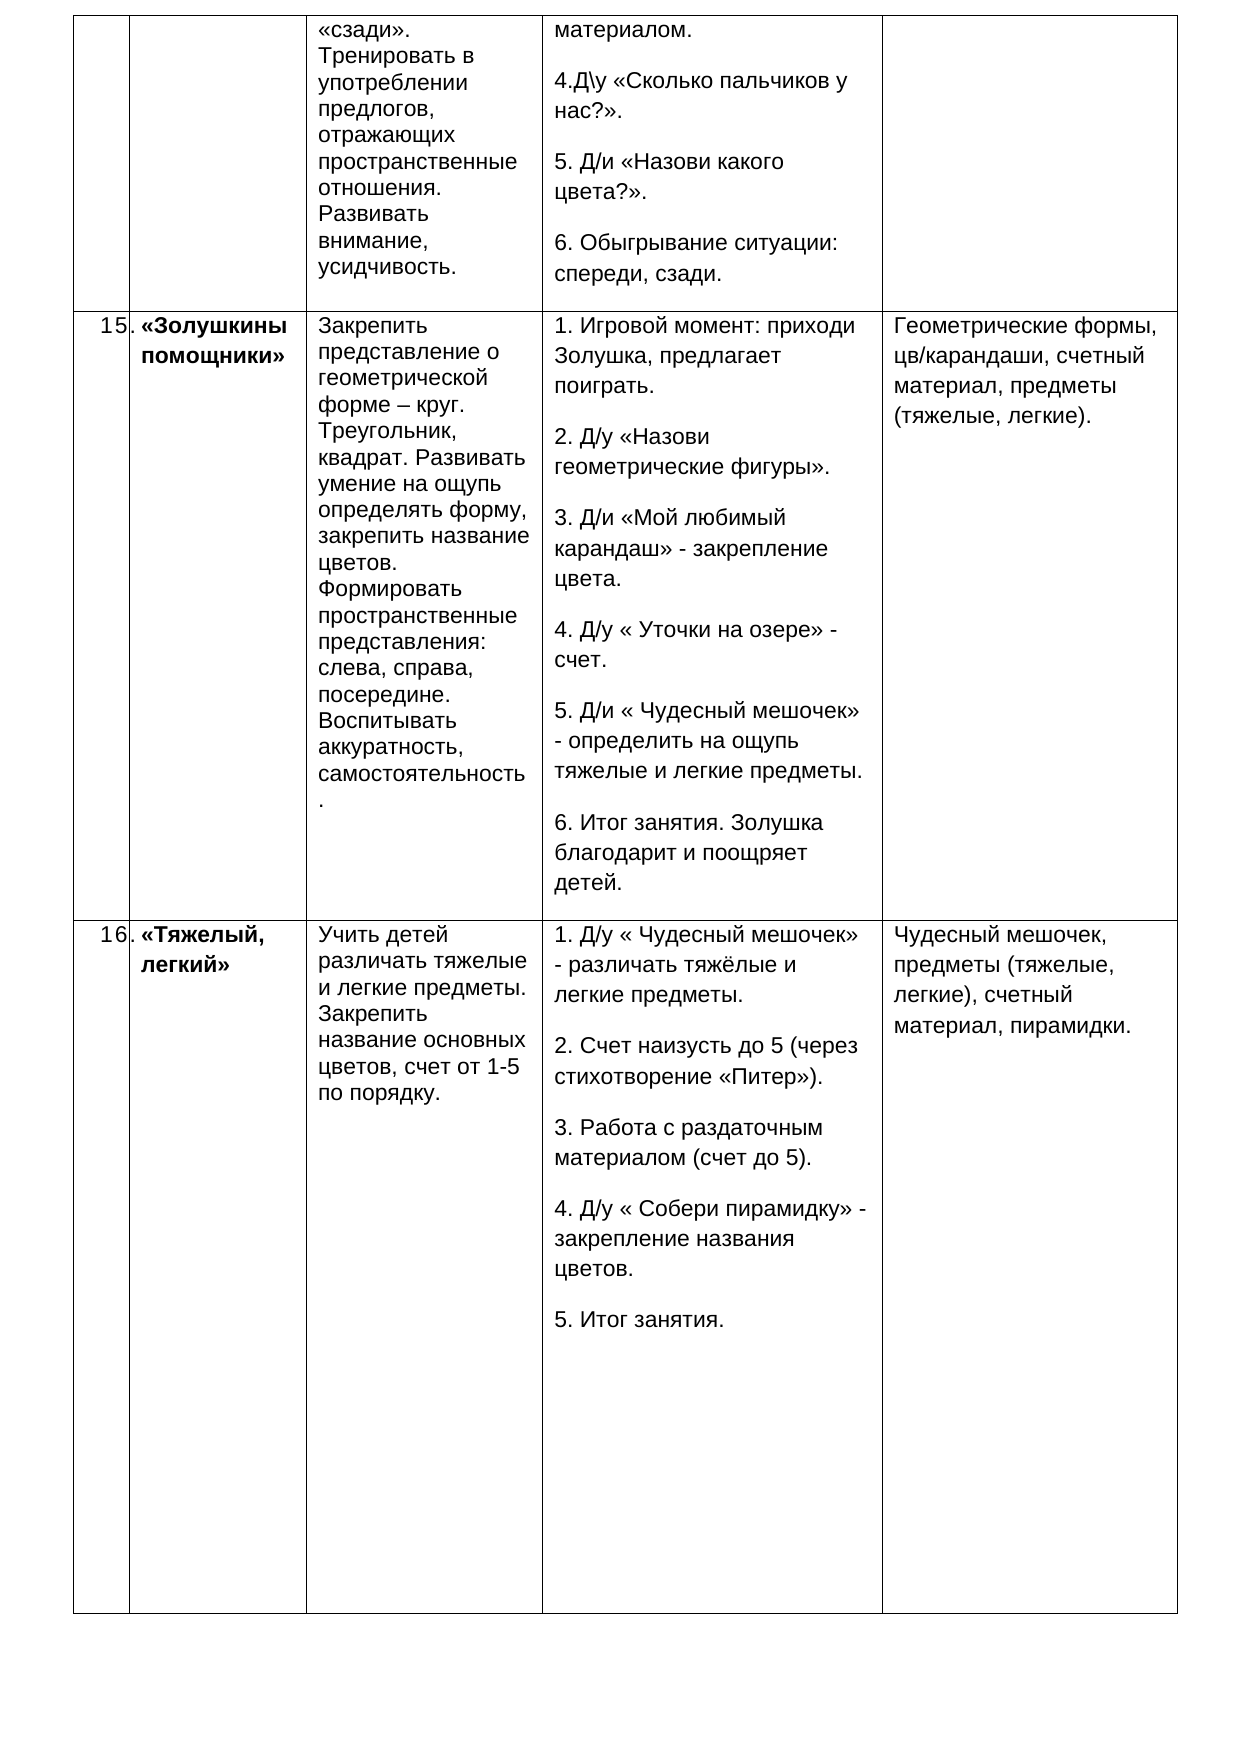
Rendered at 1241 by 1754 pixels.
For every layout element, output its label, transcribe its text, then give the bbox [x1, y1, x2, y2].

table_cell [130, 16, 306, 311]
table_cell [74, 921, 129, 1613]
table_cell 1. Игровой момент: приходи Золушка, предлагает поиграть. 2. Д/у «Назови геометрические фигуры». 3. Д/и «Мой любимый карандаш» - закрепление цвета. 4. Д/у « Уточки на озере» -счет. 5. Д/и « Чудесный мешочек» - определить на ощупь тяжелые и легкие предметы. 6. Итог занятия. Золушка благодарит и поощряет детей. [543, 312, 882, 920]
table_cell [543, 16, 882, 311]
table_cell [74, 16, 129, 311]
table_cell Чудесный мешочек, предметы (тяжелые, легкие), счетный материал, пирамидки. [883, 921, 1177, 1613]
table_cell Учить детей различать тяжелые и легкие предметы. Закрепить название основных цветов, счет от 1-5 по порядку. [307, 921, 542, 1613]
table_cell 1. Д/у « Чудесный мешочек» - различать тяжёлые и легкие предметы. 2. Счет наизусть до 5 (через стихотворение «Питер»). 3. Работа с раздаточным материалом (счет до 5). 4. Д/у « Собери пирамидку» - закрепление названия цветов. 5. Итог занятия. [543, 921, 882, 1613]
table_cell [74, 312, 129, 920]
table_cell «Золушкины помощники» [130, 312, 306, 920]
table_cell Закрепить представление о геометрической форме – круг. Треугольник, квадрат. Развивать умение на ощупь определять форму, закрепить название цветов. Формировать пространственные представления: слева, справа, посередине. Воспитывать аккуратность, самостоятельность. [307, 312, 542, 920]
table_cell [883, 16, 1177, 311]
table_cell «Тяжелый, легкий» [130, 921, 306, 1613]
table_cell Геометрические формы, цв/карандаши, счетный материал, предметы (тяжелые, легкие). [883, 312, 1177, 920]
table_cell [307, 16, 542, 311]
